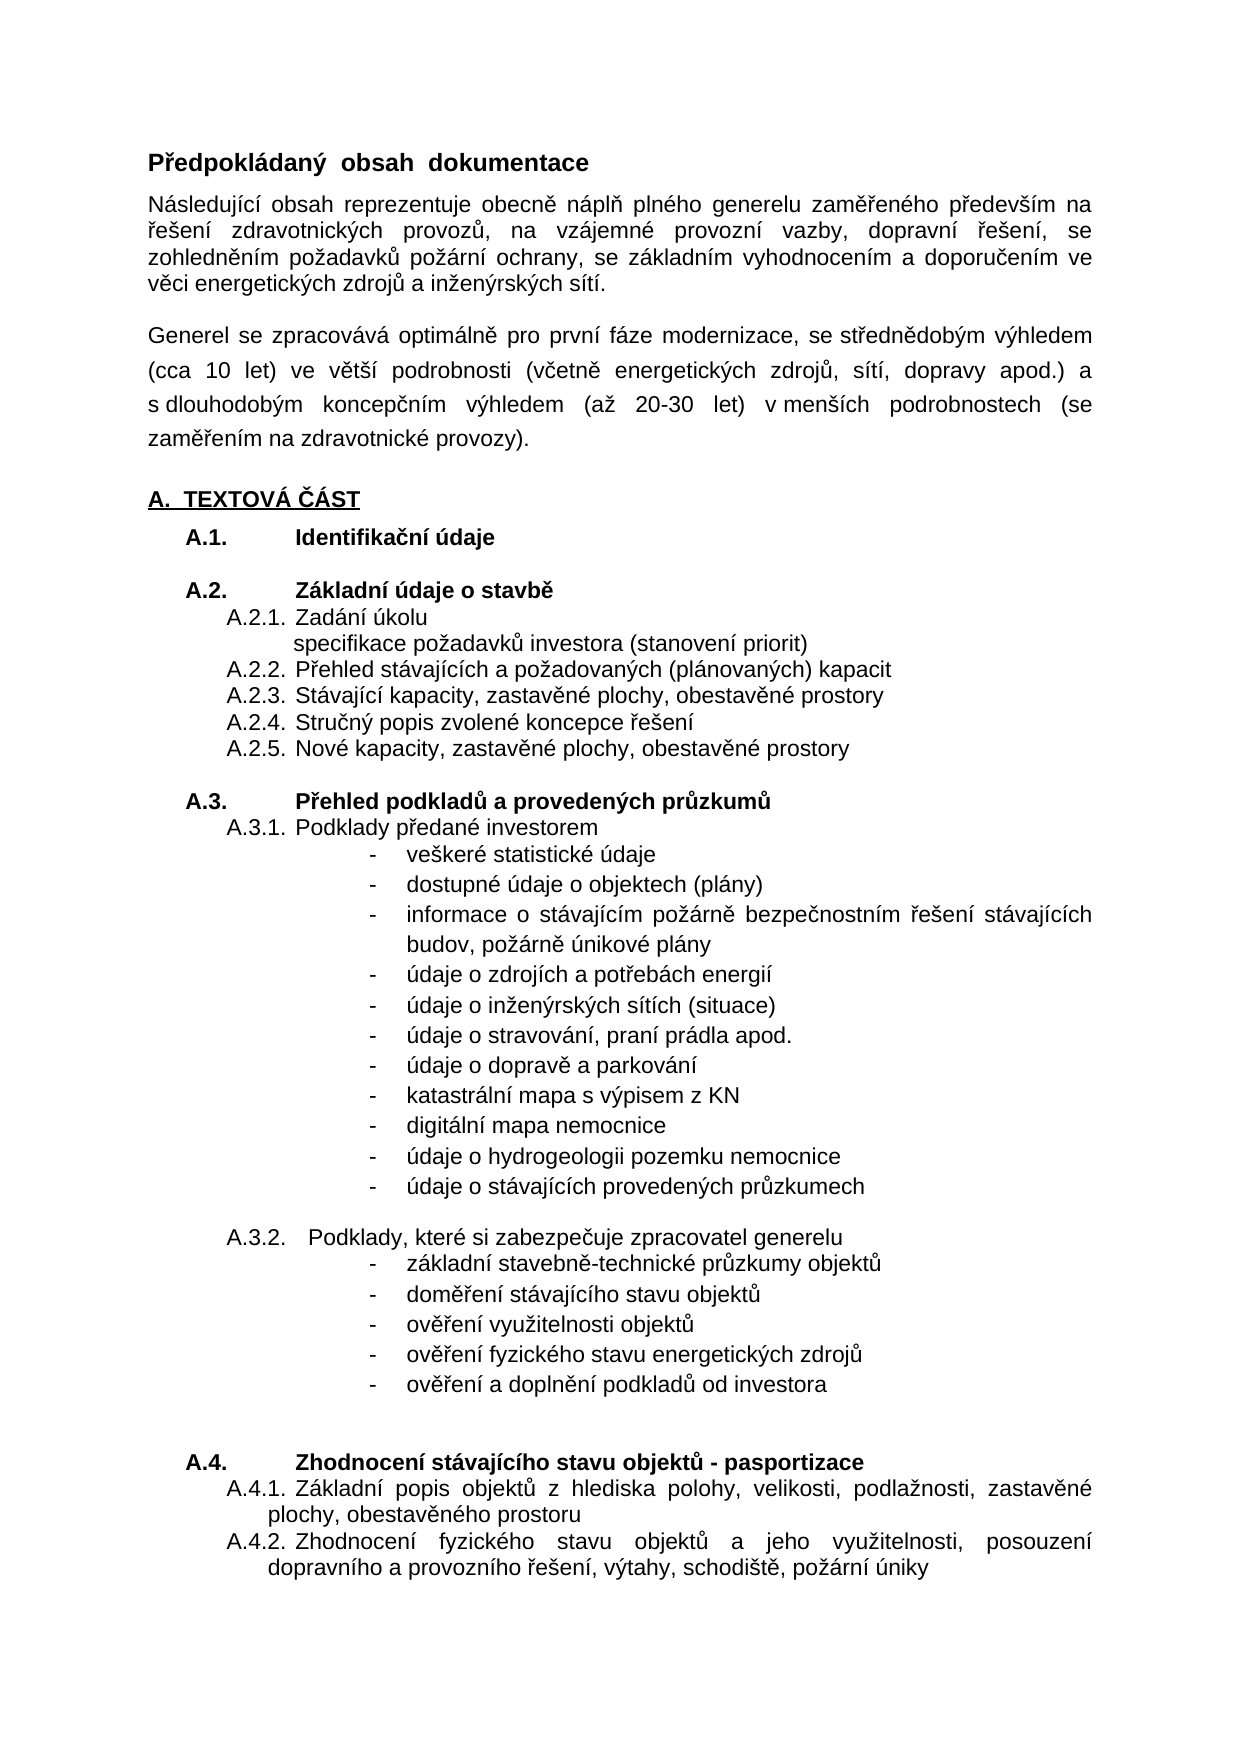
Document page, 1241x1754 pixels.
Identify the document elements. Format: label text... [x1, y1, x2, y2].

list Přehled stávajících a požadovaných (plánovaných) kapacit [226, 656, 1093, 682]
list ověření využitelnosti objektů [369, 1311, 1093, 1337]
list údaje o dopravě a parkování [369, 1052, 1093, 1078]
list údaje o zdrojích a potřebách energií [369, 961, 1093, 988]
list údaje o stávajících provedených průzkumech [369, 1173, 1093, 1199]
list údaje o hydrogeologii pozemku nemocnice [369, 1143, 1093, 1169]
list údaje o inženýrských sítích (situace) [369, 992, 1093, 1018]
list doměření stávajícího stavu objektů [369, 1281, 1093, 1307]
title Předpokládaný obsah dokumentace [148, 148, 1093, 176]
list digitální mapa nemocnice [369, 1112, 1093, 1139]
list Přehled podkladů a provedených průzkumů [185, 788, 1093, 814]
list základní stavebně-technické průzkumy objektů [369, 1250, 1093, 1277]
list dostupné údaje o objektech (plány) [369, 871, 1093, 897]
list Nové kapacity, zastavěné plochy, obestavěné prostory [226, 735, 1093, 762]
list údaje o stravování, praní prádla apod. [369, 1022, 1093, 1048]
list Základní údaje o stavbě [185, 577, 1093, 603]
list Zhodnocení fyzického stavu objektů a jeho využitelnosti, posouzení dopravního a provozního řešení, výtahy, schodiště, požární úniky [226, 1528, 1093, 1580]
list ověření a doplnění podkladů od investora [369, 1371, 1093, 1397]
list ověření fyzického stavu energetických zdrojů [369, 1341, 1093, 1367]
text Následující obsah reprezentuje obecně náplň plného generelu zaměřeného především na řešení zdravotnických provozů, na vzájemné provozní vazby, dopravní řešení, se zohledněním požadavků požární ochrany, se základním vyhodnocením a doporučením ve věci energetických zdrojů a inženýrských sítí. [148, 191, 1093, 296]
text specifikace požadavků investora (stanovení priorit) [268, 630, 1093, 656]
list Zhodnocení stávajícího stavu objektů - pasportizace [185, 1448, 1093, 1475]
list Stávající kapacity, zastavěné plochy, obestavěné prostory [226, 682, 1093, 709]
list informace o stávajícím požárně bezpečnostním řešení stávajících budov, požárně únikové plány [369, 901, 1093, 958]
list Podklady předané investorem [226, 814, 1093, 841]
list veškeré statistické údaje [369, 841, 1093, 867]
list Základní popis objektů z hlediska polohy, velikosti, podlažnosti, zastavěné plochy, obestavěného prostoru [226, 1475, 1093, 1528]
list Identifikační údaje [185, 524, 1093, 551]
list katastrální mapa s výpisem z KN [369, 1082, 1093, 1109]
list Zadání úkolu [226, 603, 1093, 630]
list Stručný popis zvolené koncepce řešení [226, 709, 1093, 735]
list Podklady, které si zabezpečuje zpracovatel generelu [226, 1224, 1093, 1250]
subtitle A. Textová část [148, 486, 1093, 512]
text Generel se zpracovává optimálně pro první fáze modernizace, se střednědobým výhledem (cca 10 let) ve větší podrobnosti (včetně energetických zdrojů, sítí, dopravy apod.) a s dlouhodobým koncepčním výhledem (až 20-30 let) v menších podrobnostech (se zaměřením na zdravotnické provozy). [148, 322, 1093, 451]
